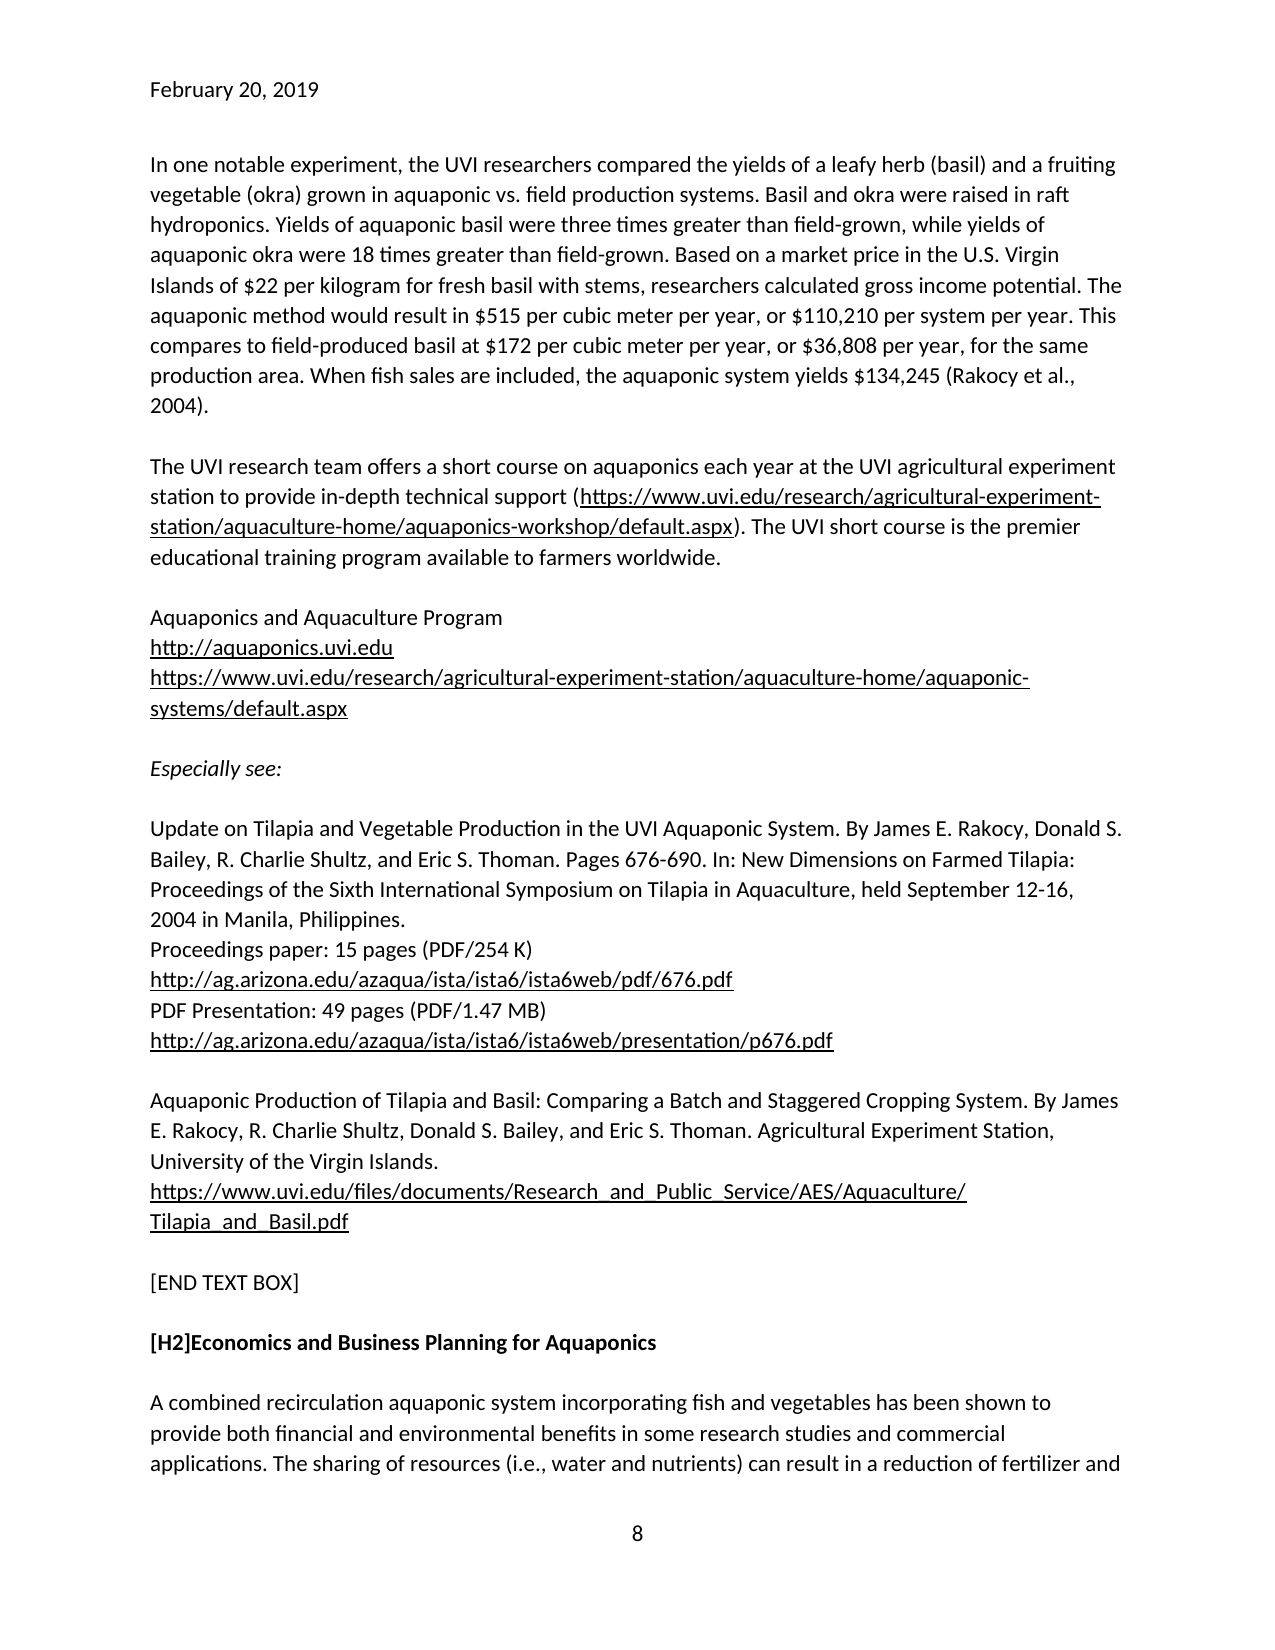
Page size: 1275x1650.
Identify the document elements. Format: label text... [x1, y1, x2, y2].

text [H2]Economics and Business Planning for Aquaponics [150, 1328, 1125, 1356]
text In one notable experiment, the UVI researchers compared the yields of a leafy herb (basil) and a fruiting vegetable (okra) grown in aquaponic vs. field production systems. Basil and okra were raised in raft hydroponics. Yields of aquaponic basil were three times greater than field-grown, while yields of aquaponic okra were 18 times greater than field-grown. Based on a market price in the U.S. Virgin Islands of $22 per kilogram for fresh basil with stems, researchers calculated gross income potential. The aquaponic method would result in $515 per cubic meter per year, or $110,210 per system per year. This compares to field-produced basil at $172 per cubic meter per year, or $36,808 per year, for the same production area. When fish sales are included, the aquaponic system yields $134,245 (Rakocy et al., 2004). [150, 150, 1125, 420]
text http://ag.arizona.edu/azaqua/ista/ista6/ista6web/pdf/676.pdf [150, 966, 1125, 994]
text https://www.uvi.edu/research/agricultural-experiment-station/aquaculture-home/aquaponic-systems/default.aspx [150, 663, 1125, 722]
text PDF Presentation: 49 pages (PDF/1.47 MB) http://ag.arizona.edu/azaqua/ista/ista6/ista6web/presentation/p676.pdf [150, 996, 1125, 1054]
text Proceedings paper: 15 pages (PDF/254 K) [150, 935, 1125, 963]
text The UVI research team offers a short course on aquaponics each year at the UVI agricultural experiment station to provide in-depth technical support (https://www.uvi.edu/research/agricultural-experiment-station/aquaculture-home/aquaponics-workshop/default.aspx). The UVI short course is the premier educational training program available to farmers worldwide. [150, 452, 1125, 571]
text Aquaponics and Aquaculture Program [150, 603, 1125, 631]
text http://aquaponics.uvi.edu [150, 633, 1125, 661]
text https://www.uvi.edu/files/documents/Research_and_Public_Service/AES/Aquaculture/Tilapia_and_Basil.pdf [150, 1177, 1125, 1235]
text Especially see: [150, 754, 1125, 782]
text Update on Tilapia and Vegetable Production in the UVI Aquaponic System. By James E. Rakocy, Donald S. Bailey, R. Charlie Shultz, and Eric S. Thoman. Pages 676-690. In: New Dimensions on Farmed Tilapia: Proceedings of the Sixth International Symposium on Tilapia in Aquaculture, held September 12-16, 2004 in Manila, Philippines. [150, 814, 1125, 933]
text [END TEXT BOX] [150, 1268, 1125, 1296]
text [150, 1388, 1125, 1477]
text Aquaponic Production of Tilapia and Basil: Comparing a Batch and Staggered Cropping System. By James E. Rakocy, R. Charlie Shultz, Donald S. Bailey, and Eric S. Thoman. Agricultural Experiment Station, University of the Virgin Islands. [150, 1086, 1125, 1175]
